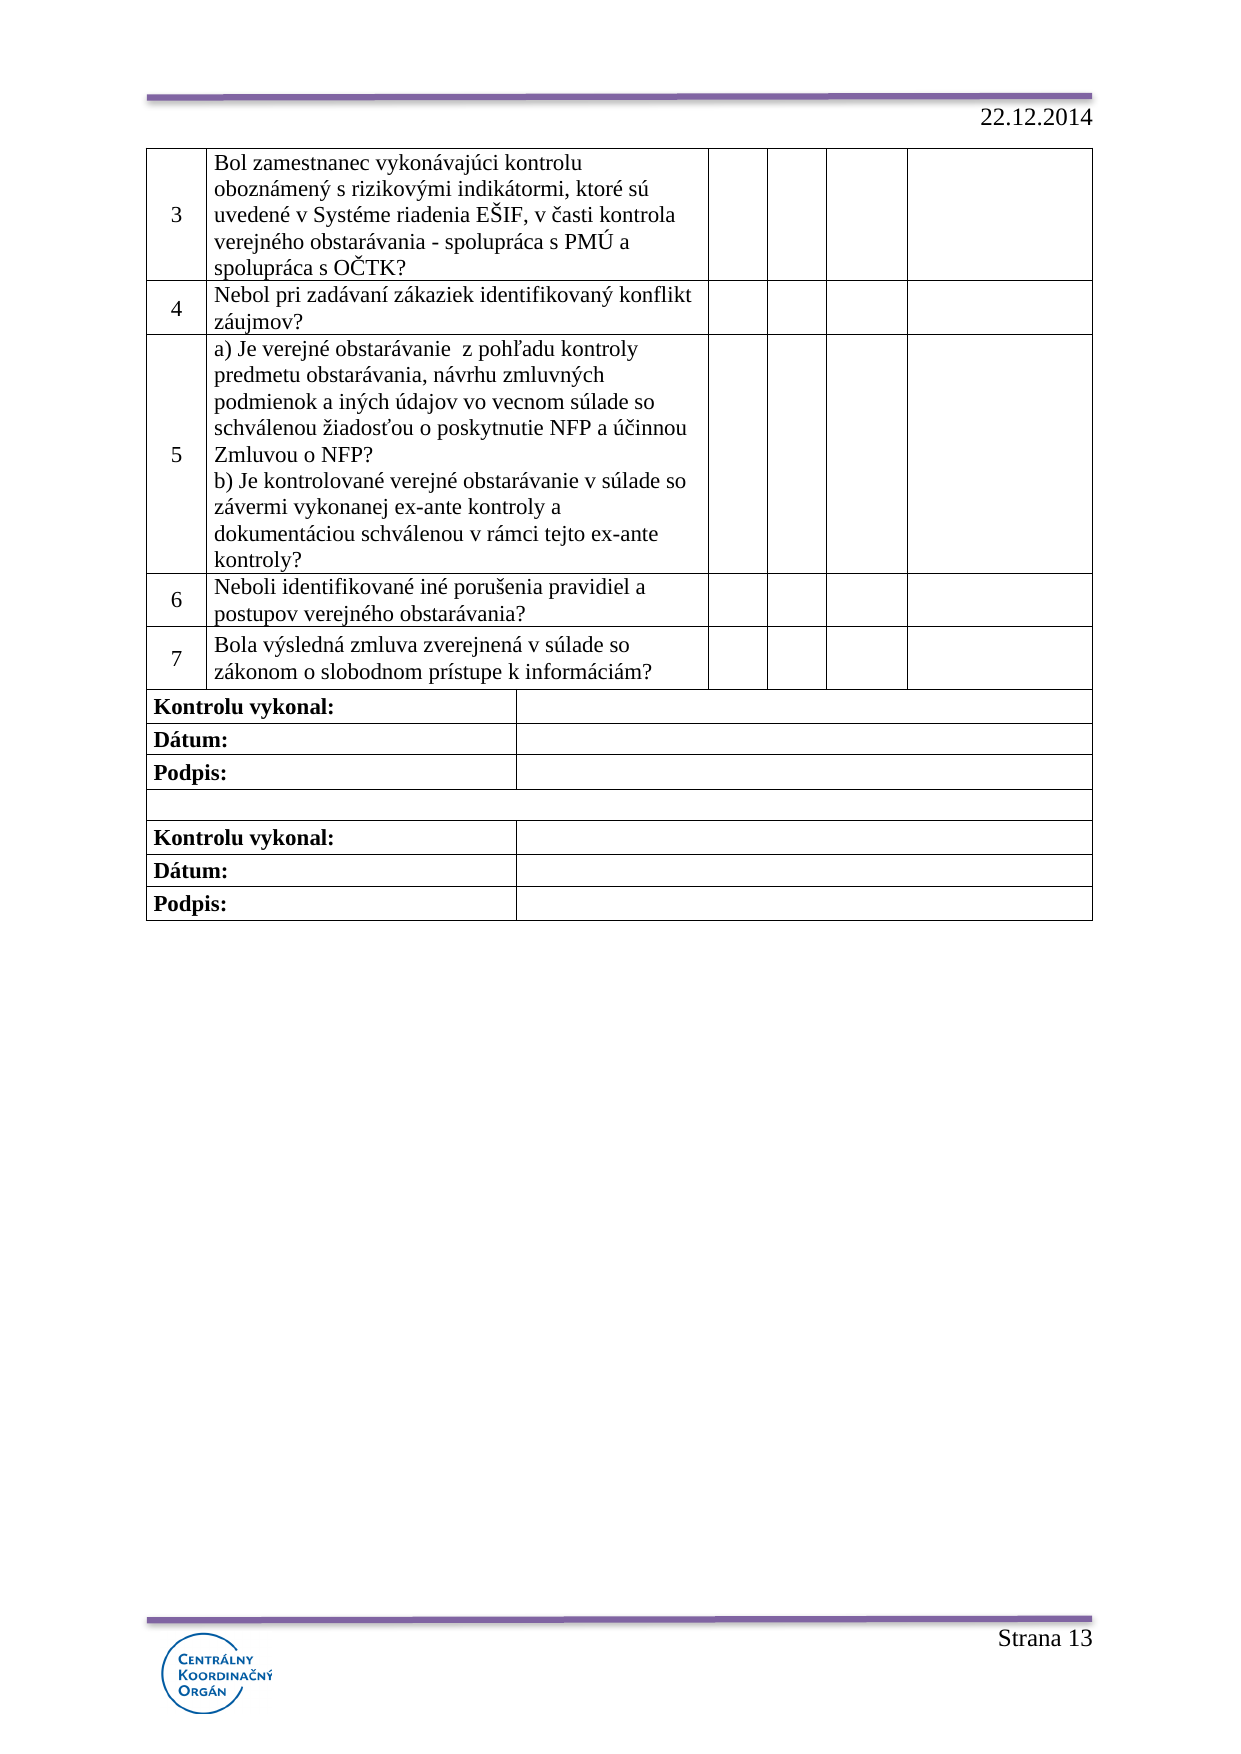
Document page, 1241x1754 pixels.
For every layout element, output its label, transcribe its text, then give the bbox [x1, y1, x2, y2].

table_cell [908, 281, 1092, 334]
table_cell [908, 627, 1092, 689]
table_cell [827, 335, 907, 572]
table_cell Dátum: [147, 724, 516, 754]
table_cell 5 [147, 335, 206, 572]
table_cell Kontrolu vykonal: [147, 690, 516, 723]
table_cell [517, 690, 1092, 723]
table_cell Dátum: [147, 855, 516, 886]
table_cell [827, 574, 907, 626]
table_cell Bol zamestnanec vykonávajúci kontrolu oboznámený s rizikovými indikátormi, ktoré sú uvedené v Systéme riadenia EŠIF, v časti kontrola verejného obstarávania - spolupráca s PMÚ a spolupráca s OČTK? [207, 149, 708, 280]
table_cell [827, 149, 907, 280]
table_cell [709, 281, 767, 334]
table_cell [517, 887, 1092, 920]
table_cell [827, 281, 907, 334]
table_cell [768, 335, 826, 572]
table_cell 6 [147, 574, 206, 626]
table_cell Neboli identifikované iné porušenia pravidiel a postupov verejného obstarávania? [207, 574, 708, 626]
table_cell Nebol pri zadávaní zákaziek identifikovaný konflikt záujmov? [207, 281, 708, 334]
table_cell [517, 724, 1092, 754]
table_cell [908, 335, 1092, 572]
table_cell a) Je verejné obstarávanie z pohľadu kontroly predmetu obstarávania, návrhu zmluvných podmienok a iných údajov vo vecnom súlade so schválenou žiadosťou o poskytnutie NFP a účinnou Zmluvou o NFP? b) Je kontrolované verejné obstarávanie v súlade so závermi vykonanej ex-ante kontroly a dokumentáciou schválenou v rámci tejto ex-ante kontroly? [207, 335, 708, 572]
table_cell Podpis: [147, 887, 516, 920]
table_cell 3 [147, 149, 206, 280]
table_cell [709, 574, 767, 626]
table_cell [768, 627, 826, 689]
table_cell [768, 149, 826, 280]
table_cell [768, 281, 826, 334]
picture [159, 1631, 272, 1713]
table_cell [768, 574, 826, 626]
table_cell Kontrolu vykonal: [147, 821, 516, 854]
table_cell [147, 790, 1092, 820]
table_cell Podpis: [147, 755, 516, 789]
table_cell [827, 627, 907, 689]
table_cell [517, 755, 1092, 789]
table_cell [908, 149, 1092, 280]
table_cell [908, 574, 1092, 626]
table_cell Bola výsledná zmluva zverejnená v súlade so zákonom o slobodnom prístupe k informáciám? [207, 627, 708, 689]
table_cell [709, 149, 767, 280]
table_cell [517, 855, 1092, 886]
table_cell [709, 335, 767, 572]
table_cell [709, 627, 767, 689]
table_cell 7 [147, 627, 206, 689]
table_cell [517, 821, 1092, 854]
table_cell 4 [147, 281, 206, 334]
